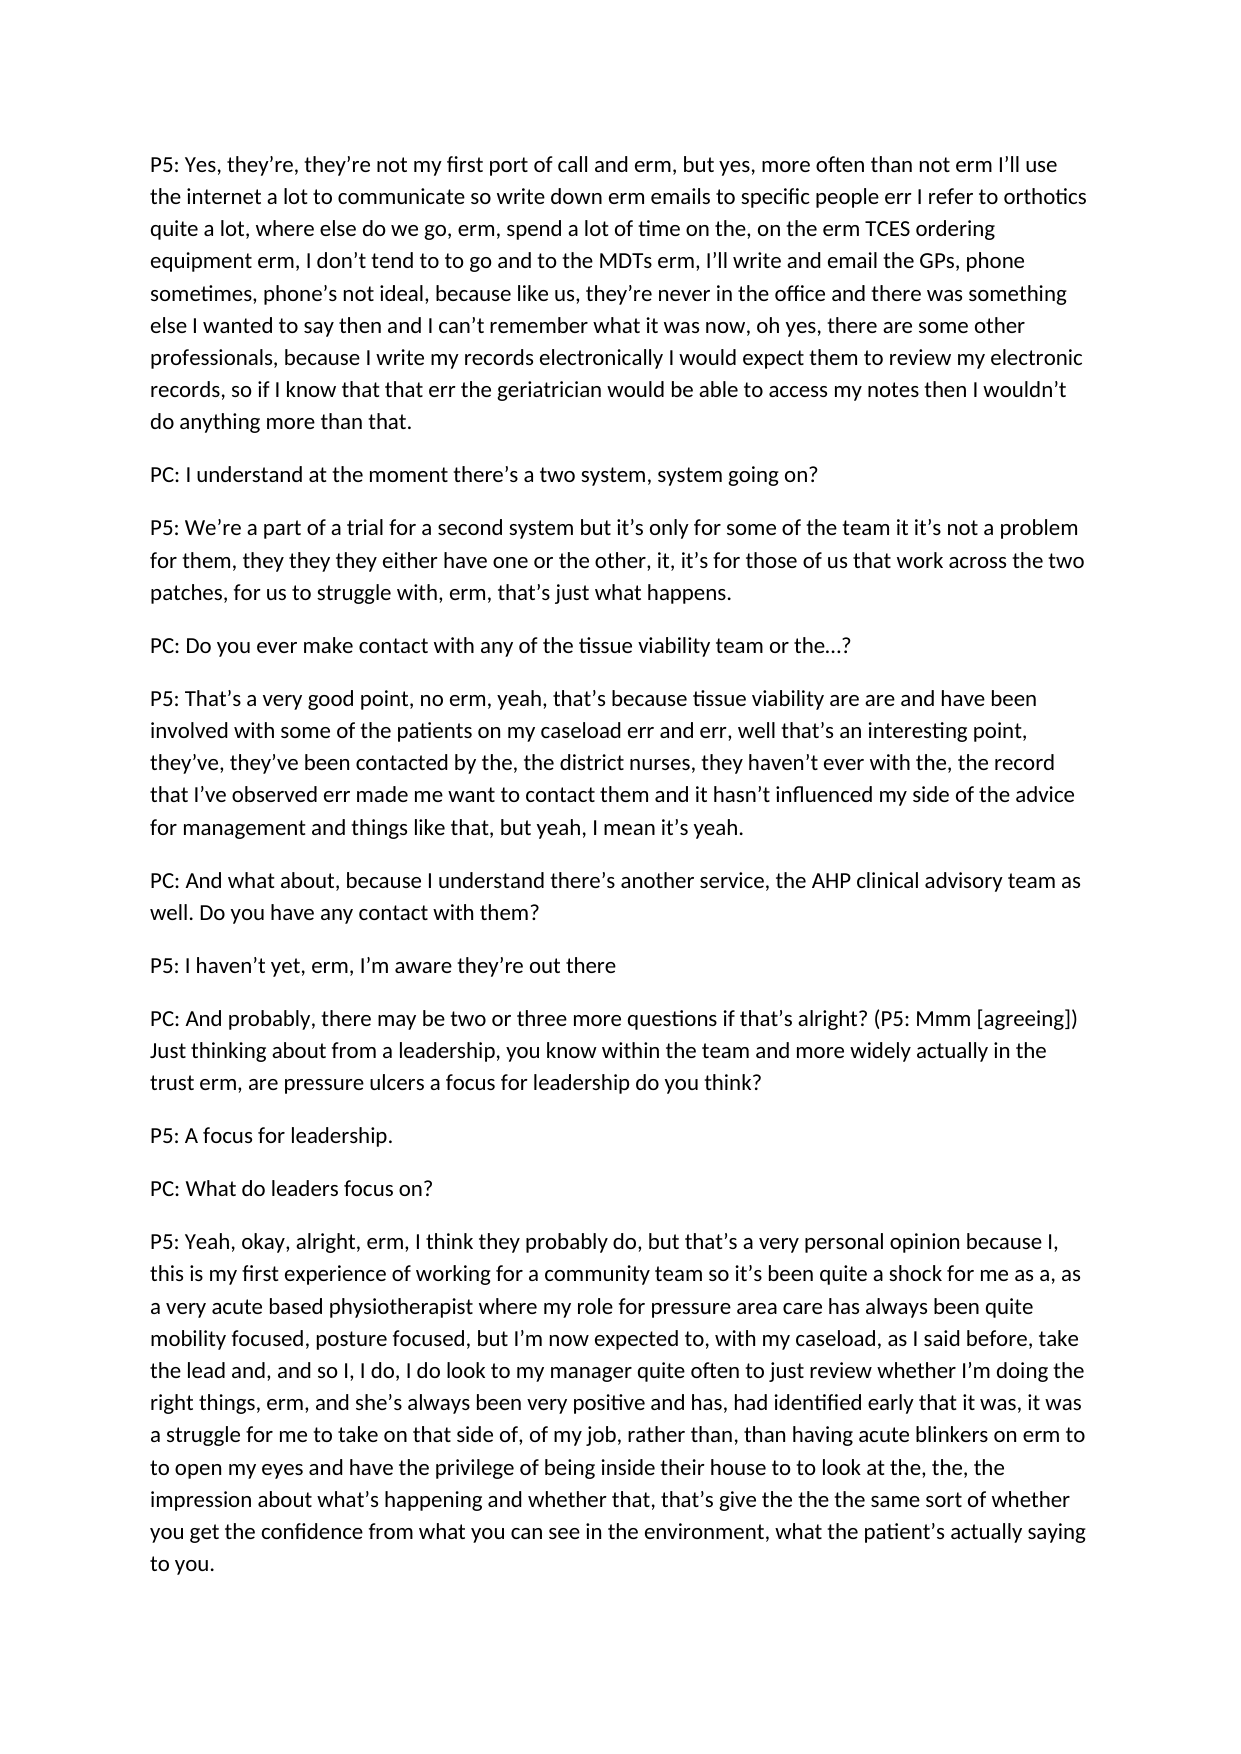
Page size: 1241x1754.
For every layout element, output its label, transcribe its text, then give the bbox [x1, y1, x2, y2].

text PC: Do you ever make contact with any of the tissue viability team or the…? [150, 631, 1090, 659]
text P5: I haven’t yet, erm, I’m aware they’re out there [150, 951, 1090, 979]
text P5: Yes, they’re, they’re not my first port of call and erm, but yes, more often than not erm I’ll use the internet a lot to communicate so write down erm emails to specific people err I refer to orthotics quite a lot, where else do we go, erm, spend a lot of time on the, on the erm TCES ordering equipment erm, I don’t tend to to go and to the MDTs erm, I’ll write and email the GPs, phone sometimes, phone’s not ideal, because like us, they’re never in the office and there was something else I wanted to say then and I can’t remember what it was now, oh yes, there are some other professionals, because I write my records electronically I would expect them to review my electronic records, so if I know that that err the geriatrician would be able to access my notes then I wouldn’t do anything more than that. [150, 150, 1090, 436]
text PC: What do leaders focus on? [150, 1174, 1090, 1202]
text PC: And what about, because I understand there’s another service, the AHP clinical advisory team as well. Do you have any contact with them? [150, 866, 1090, 926]
text PC: I understand at the moment there’s a two system, system going on? [150, 461, 1090, 488]
text P5: That’s a very good point, no erm, yeah, that’s because tissue viability are are and have been involved with some of the patients on my caseload err and err, well that’s an interesting point, they’ve, they’ve been contacted by the, the district nurses, they haven’t ever with the, the record that I’ve observed err made me want to contact them and it hasn’t influenced my side of the advice for management and things like that, but yeah, I mean it’s yeah. [150, 684, 1090, 841]
text PC: And probably, there may be two or three more questions if that’s alright? (P5: Mmm [agreeing]) Just thinking about from a leadership, you know within the team and more widely actually in the trust erm, are pressure ulcers a focus for leadership do you think? [150, 1004, 1090, 1096]
text P5: We’re a part of a trial for a second system but it’s only for some of the team it it’s not a problem for them, they they they either have one or the other, it, it’s for those of us that work across the two patches, for us to struggle with, erm, that’s just what happens. [150, 513, 1090, 606]
text P5: Yeah, okay, alright, erm, I think they probably do, but that’s a very personal opinion because I, this is my first experience of working for a community team so it’s been quite a shock for me as a, as a very acute based physiotherapist where my role for pressure area care has always been quite mobility focused, posture focused, but I’m now expected to, with my caseload, as I said before, take the lead and, and so I, I do, I do look to my manager quite often to just review whether I’m doing the right things, erm, and she’s always been very positive and has, had identified early that it was, it was a struggle for me to take on that side of, of my job, rather than, than having acute blinkers on erm to to open my eyes and have the privilege of being inside their house to to look at the, the, the impression about what’s happening and whether that, that’s give the the the same sort of whether you get the confidence from what you can see in the environment, what the patient’s actually saying to you. [150, 1227, 1090, 1577]
text P5: A focus for leadership. [150, 1121, 1090, 1149]
